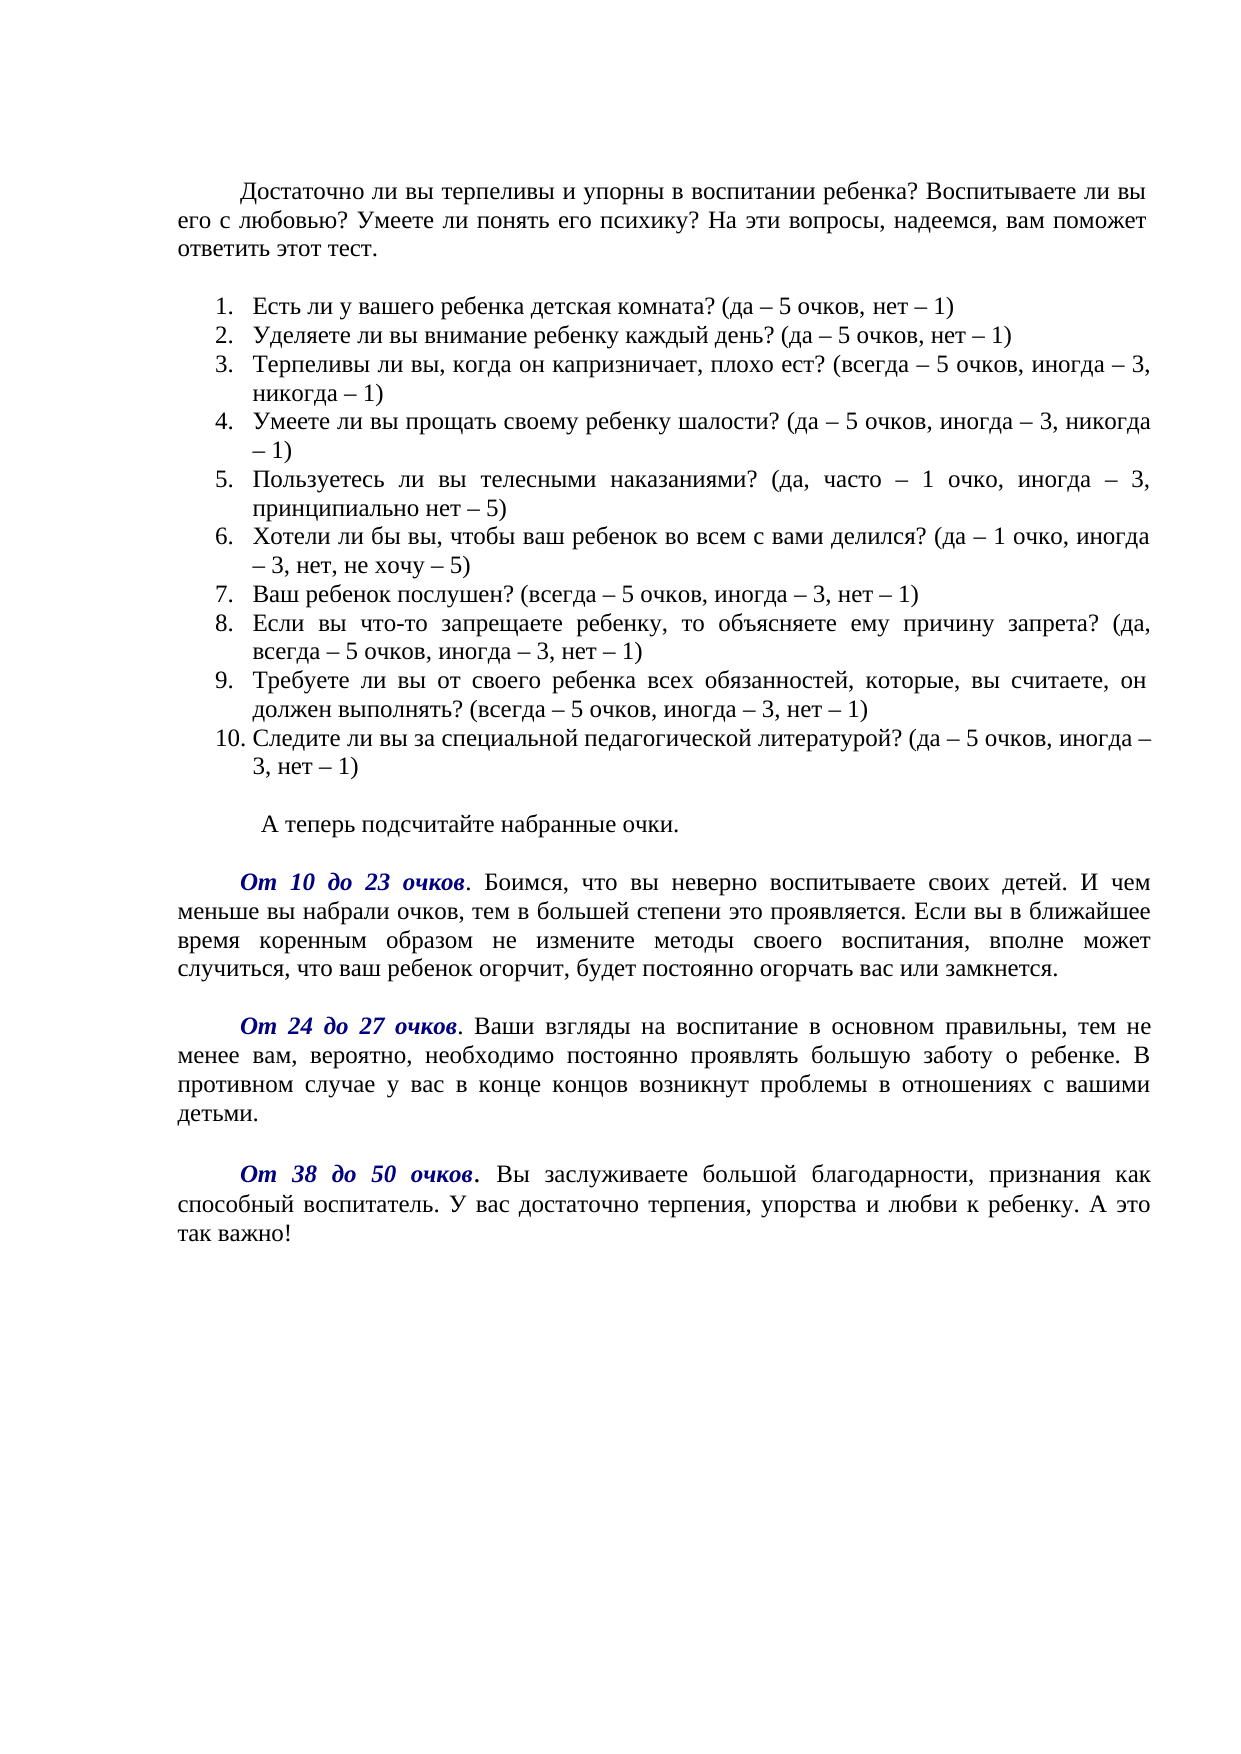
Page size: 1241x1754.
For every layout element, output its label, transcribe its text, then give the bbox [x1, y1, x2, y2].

list Следите ли вы за специальной педагогической литературой? (да – 5 очков, иногда – 3, нет – 1) [215, 723, 1152, 780]
list Требуете ли вы от своего ребенка всех обязанностей, которые, вы считаете, он должен выполнять? (всегда – 5 очков, иногда – 3, нет – 1) [215, 665, 1147, 723]
list Хотели ли бы вы, чтобы ваш ребенок во всем с вами делился? (да – 1 очко, иногда – 3, нет, не хочу – 5) [215, 521, 1152, 579]
text Достаточно ли вы терпеливы и упорны в воспитании ребенка? Воспитываете ли вы его с любовью? Умеете ли понять его психику? На эти вопросы, надеемся, вам поможет ответить этот тест. [177, 176, 1147, 262]
text От 38 до 50 очков. Вы заслуживаете большой благодарности, признания как способный воспитатель. У вас достаточно терпения, упорства и любви к ребенку. А это так важно! [177, 1156, 1152, 1247]
list Терпеливы ли вы, когда он капризничает, плохо ест? (всегда – 5 очков, иногда – 3, никогда – 1) [215, 349, 1152, 406]
text А теперь подсчитайте набранные очки. [177, 809, 1152, 838]
list Есть ли у вашего ребенка детская комната? (да – 5 очков, нет – 1) [215, 291, 1240, 320]
text От 10 до 23 очков. Боимся, что вы неверно воспитываете своих детей. И чем меньше вы набрали очков, тем в большей степени это проявляется. Если вы в ближайшее время коренным образом не измените методы своего воспитания, вполне может случиться, что ваш ребенок огорчит, будет постоянно огорчать вас или замкнется. [177, 867, 1152, 982]
text От 24 до 27 очков. Ваши взгляды на воспитание в основном правильны, тем не менее вам, вероятно, необходимо постоянно проявлять большую заботу о ребенке. В противном случае у вас в конце концов возникнут проблемы в отношениях с вашими детьми. [177, 1011, 1152, 1126]
list Умеете ли вы прощать своему ребенку шалости? (да – 5 очков, иногда – 3, никогда – 1) [215, 406, 1152, 464]
list Ваш ребенок послушен? (всегда – 5 очков, иногда – 3, нет – 1) [215, 579, 1152, 608]
list Если вы что-то запрещаете ребенку, то объясняете ему причину запрета? (да, всегда – 5 очков, иногда – 3, нет – 1) [215, 608, 1152, 665]
list Пользуетесь ли вы телесными наказаниями? (да, часто – 1 очко, иногда – 3, принципиально нет – 5) [215, 464, 1152, 521]
list Уделяете ли вы внимание ребенку каждый день? (да – 5 очков, нет – 1) [215, 320, 1152, 349]
